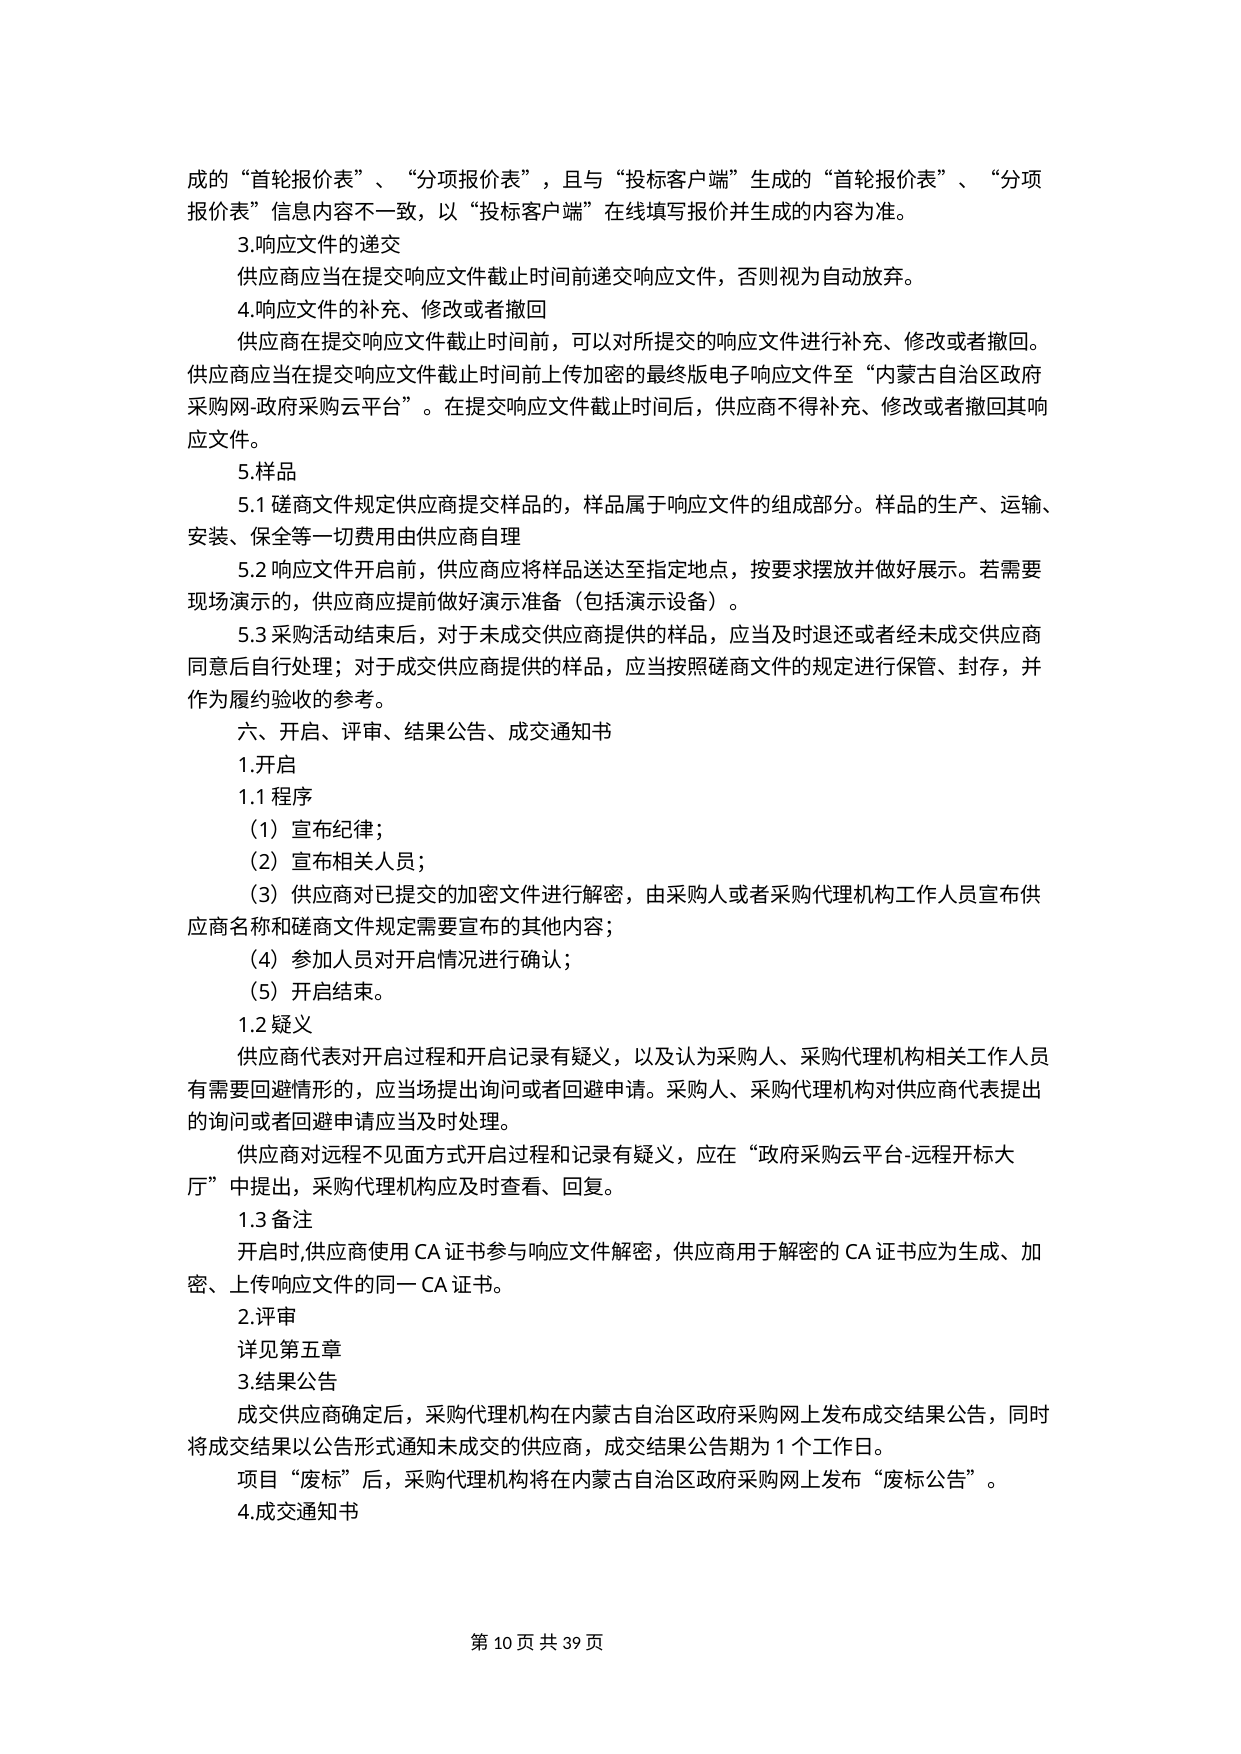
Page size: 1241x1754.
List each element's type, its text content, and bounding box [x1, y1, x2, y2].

text 4.响应文件的补充、修改或者撤回 [187, 292, 1053, 324]
text 1.2疑义 [187, 1007, 1053, 1039]
text 供应商应当在提交响应文件截止时间前递交响应文件，否则视为自动放弃。 [187, 259, 1053, 292]
text （4）参加人员对开启情况进行确认； [187, 942, 1053, 974]
text 供应商在提交响应文件截止时间前，可以对所提交的响应文件进行补充、修改或者撤回。供应商应当在提交响应文件截止时间前上传加密的最终版电子响应文件至“内蒙古自治区政府采购网-政府采购云平台”。在提交响应文件截止时间后，供应商不得补充、修改或者撤回其响应文件。 [187, 324, 1053, 454]
text 5.3采购活动结束后，对于未成交供应商提供的样品，应当及时退还或者经未成交供应商同意后自行处理；对于成交供应商提供的样品，应当按照磋商文件的规定进行保管、封存，并作为履约验收的参考。 [187, 617, 1053, 714]
text 3.结果公告 [187, 1364, 1053, 1397]
text 详见第五章 [187, 1332, 1053, 1364]
text 供应商对远程不见面方式开启过程和记录有疑义，应在“政府采购云平台-远程开标大厅”中提出，采购代理机构应及时查看、回复。 [187, 1137, 1053, 1202]
text （2）宣布相关人员； [187, 844, 1053, 877]
text 4.成交通知书 [187, 1494, 1053, 1527]
text 2.评审 [187, 1299, 1053, 1332]
text 5.2响应文件开启前，供应商应将样品送达至指定地点，按要求摆放并做好展示。若需要现场演示的，供应商应提前做好演示准备（包括演示设备）。 [187, 552, 1053, 617]
text 供应商代表对开启过程和开启记录有疑义，以及认为采购人、采购代理机构相关工作人员有需要回避情形的，应当场提出询问或者回避申请。采购人、采购代理机构对供应商代表提出的询问或者回避申请应当及时处理。 [187, 1039, 1053, 1137]
text 5.1磋商文件规定供应商提交样品的，样品属于响应文件的组成部分。样品的生产、运输、安装、保全等一切费用由供应商自理 [187, 487, 1053, 552]
text 1.1程序 [187, 779, 1053, 812]
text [187, 162, 1053, 227]
text 3.响应文件的递交 [187, 227, 1053, 259]
text 开启时,供应商使用CA证书参与响应文件解密，供应商用于解密的CA证书应为生成、加密、上传响应文件的同一CA证书。 [187, 1234, 1053, 1299]
text 1.开启 [187, 747, 1053, 779]
text 六、开启、评审、结果公告、成交通知书 [187, 714, 1053, 747]
text （3）供应商对已提交的加密文件进行解密，由采购人或者采购代理机构工作人员宣布供应商名称和磋商文件规定需要宣布的其他内容； [187, 877, 1053, 942]
text （5）开启结束。 [187, 974, 1053, 1007]
text 项目“废标”后，采购代理机构将在内蒙古自治区政府采购网上发布“废标公告”。 [187, 1462, 1053, 1494]
text 成交供应商确定后，采购代理机构在内蒙古自治区政府采购网上发布成交结果公告，同时将成交结果以公告形式通知未成交的供应商，成交结果公告期为1个工作日。 [187, 1397, 1053, 1462]
text （1）宣布纪律； [187, 812, 1053, 844]
text 5.样品 [187, 454, 1053, 487]
text 1.3备注 [187, 1202, 1053, 1234]
